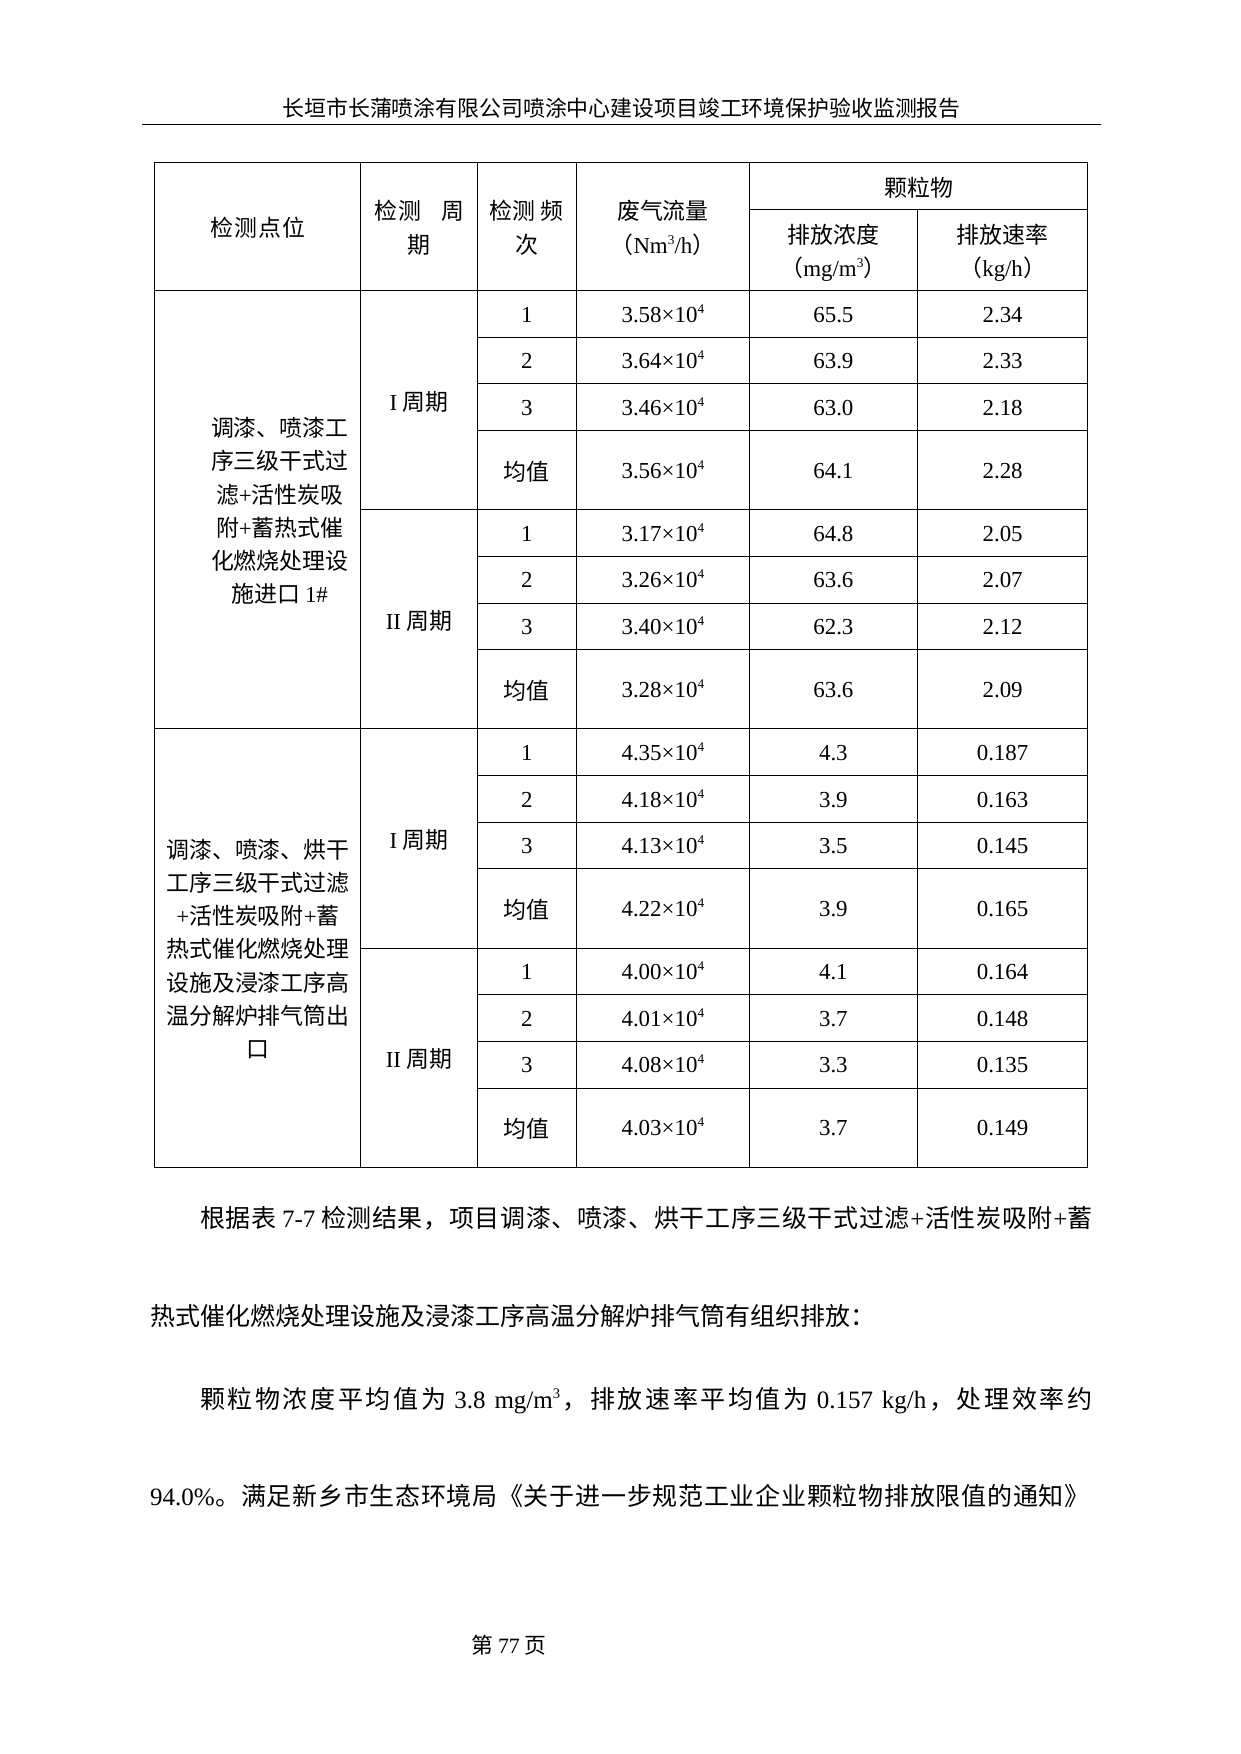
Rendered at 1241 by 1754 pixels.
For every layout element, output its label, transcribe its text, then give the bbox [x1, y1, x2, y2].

table_header 废气流量（Nm3/h） [577, 163, 749, 290]
table_cell 4.3 [750, 729, 917, 775]
table_cell I 周期 [361, 729, 477, 947]
table_cell 1 [478, 291, 576, 337]
table_cell 2.28 [918, 431, 1087, 509]
table_cell 排放浓度（mg/m3） [750, 210, 917, 290]
table_cell 4.1 [750, 949, 917, 994]
table_cell 0.164 [918, 949, 1087, 994]
table_cell 2.12 [918, 604, 1087, 649]
table_cell 1 [478, 729, 576, 775]
table_cell 3.56×104 [577, 431, 749, 509]
table_cell 3.64×104 [577, 338, 749, 383]
table_cell 2 [478, 338, 576, 383]
table_cell 均值 [478, 1089, 576, 1167]
table_cell 排放速率（kg/h） [918, 210, 1087, 290]
table_cell 3.9 [750, 776, 917, 822]
table_cell 均值 [478, 431, 576, 509]
table_cell 2.34 [918, 291, 1087, 337]
table_cell 3.58×104 [577, 291, 749, 337]
table_cell 调漆、喷漆、烘干工序三级干式过滤+活性炭吸附+蓄热式催化燃烧处理设施及浸漆工序高温分解炉排气筒出口 [155, 729, 360, 1167]
table_cell 3.17×104 [577, 510, 749, 556]
table_header 检测 频次 [478, 163, 576, 290]
table_cell 4.18×104 [577, 776, 749, 822]
table_cell 3 [478, 604, 576, 649]
table_cell 3 [478, 384, 576, 430]
table_cell 3 [478, 1042, 576, 1087]
table_cell 62.3 [750, 604, 917, 649]
table_cell 4.22×104 [577, 869, 749, 947]
table_cell 0.135 [918, 1042, 1087, 1087]
table_cell 2 [478, 557, 576, 602]
table_header 检测 周期 [361, 163, 477, 290]
table_cell 1 [478, 510, 576, 556]
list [150, 1365, 1093, 1527]
list 根据表7-7检测结果，项目调漆、喷漆、烘干工序三级干式过滤+活性炭吸附+蓄热式催化燃烧处理设施及浸漆工序高温分解炉排气筒有组织排放： [150, 1184, 1093, 1347]
table_cell 2.18 [918, 384, 1087, 430]
table_cell 64.8 [750, 510, 917, 556]
table_cell 均值 [478, 869, 576, 947]
table_cell 3.9 [750, 869, 917, 947]
table_cell II 周期 [361, 510, 477, 728]
table_cell 1 [478, 949, 576, 994]
table_cell 4.35×104 [577, 729, 749, 775]
table_cell 3.26×104 [577, 557, 749, 602]
table_cell 2 [478, 776, 576, 822]
table_cell 2.33 [918, 338, 1087, 383]
table_cell 3.5 [750, 823, 917, 868]
table_cell 63.6 [750, 650, 917, 728]
table_cell 0.149 [918, 1089, 1087, 1167]
table_cell 65.5 [750, 291, 917, 337]
table_cell 63.6 [750, 557, 917, 602]
table_cell 63.9 [750, 338, 917, 383]
table_cell 0.163 [918, 776, 1087, 822]
table_header 检测点位 [155, 163, 360, 290]
table_cell 2.07 [918, 557, 1087, 602]
table_cell I 周期 [361, 291, 477, 509]
table_cell 0.145 [918, 823, 1087, 868]
table_cell 4.08×104 [577, 1042, 749, 1087]
table_cell 3 [478, 823, 576, 868]
table_cell 0.187 [918, 729, 1087, 775]
table_cell 4.01×104 [577, 995, 749, 1041]
table_cell 3.28×104 [577, 650, 749, 728]
table_cell 3.3 [750, 1042, 917, 1087]
table_cell 3.7 [750, 995, 917, 1041]
table_cell 64.1 [750, 431, 917, 509]
table_cell 63.0 [750, 384, 917, 430]
table_cell 3.7 [750, 1089, 917, 1167]
table_cell 3.40×104 [577, 604, 749, 649]
table_cell 2.09 [918, 650, 1087, 728]
table_cell 4.13×104 [577, 823, 749, 868]
table_header 颗粒物 [750, 163, 1087, 209]
table_cell 4.03×104 [577, 1089, 749, 1167]
table_cell 3.46×104 [577, 384, 749, 430]
table_cell 调漆、喷漆工序三级干式过滤+活性炭吸附+蓄热式催化燃烧处理设施进口1# [155, 291, 360, 728]
table_cell 均值 [478, 650, 576, 728]
table_cell 2 [478, 995, 576, 1041]
table_cell 0.148 [918, 995, 1087, 1041]
table_cell 4.00×104 [577, 949, 749, 994]
table_cell II 周期 [361, 949, 477, 1167]
table_cell 2.05 [918, 510, 1087, 556]
table_cell 0.165 [918, 869, 1087, 947]
